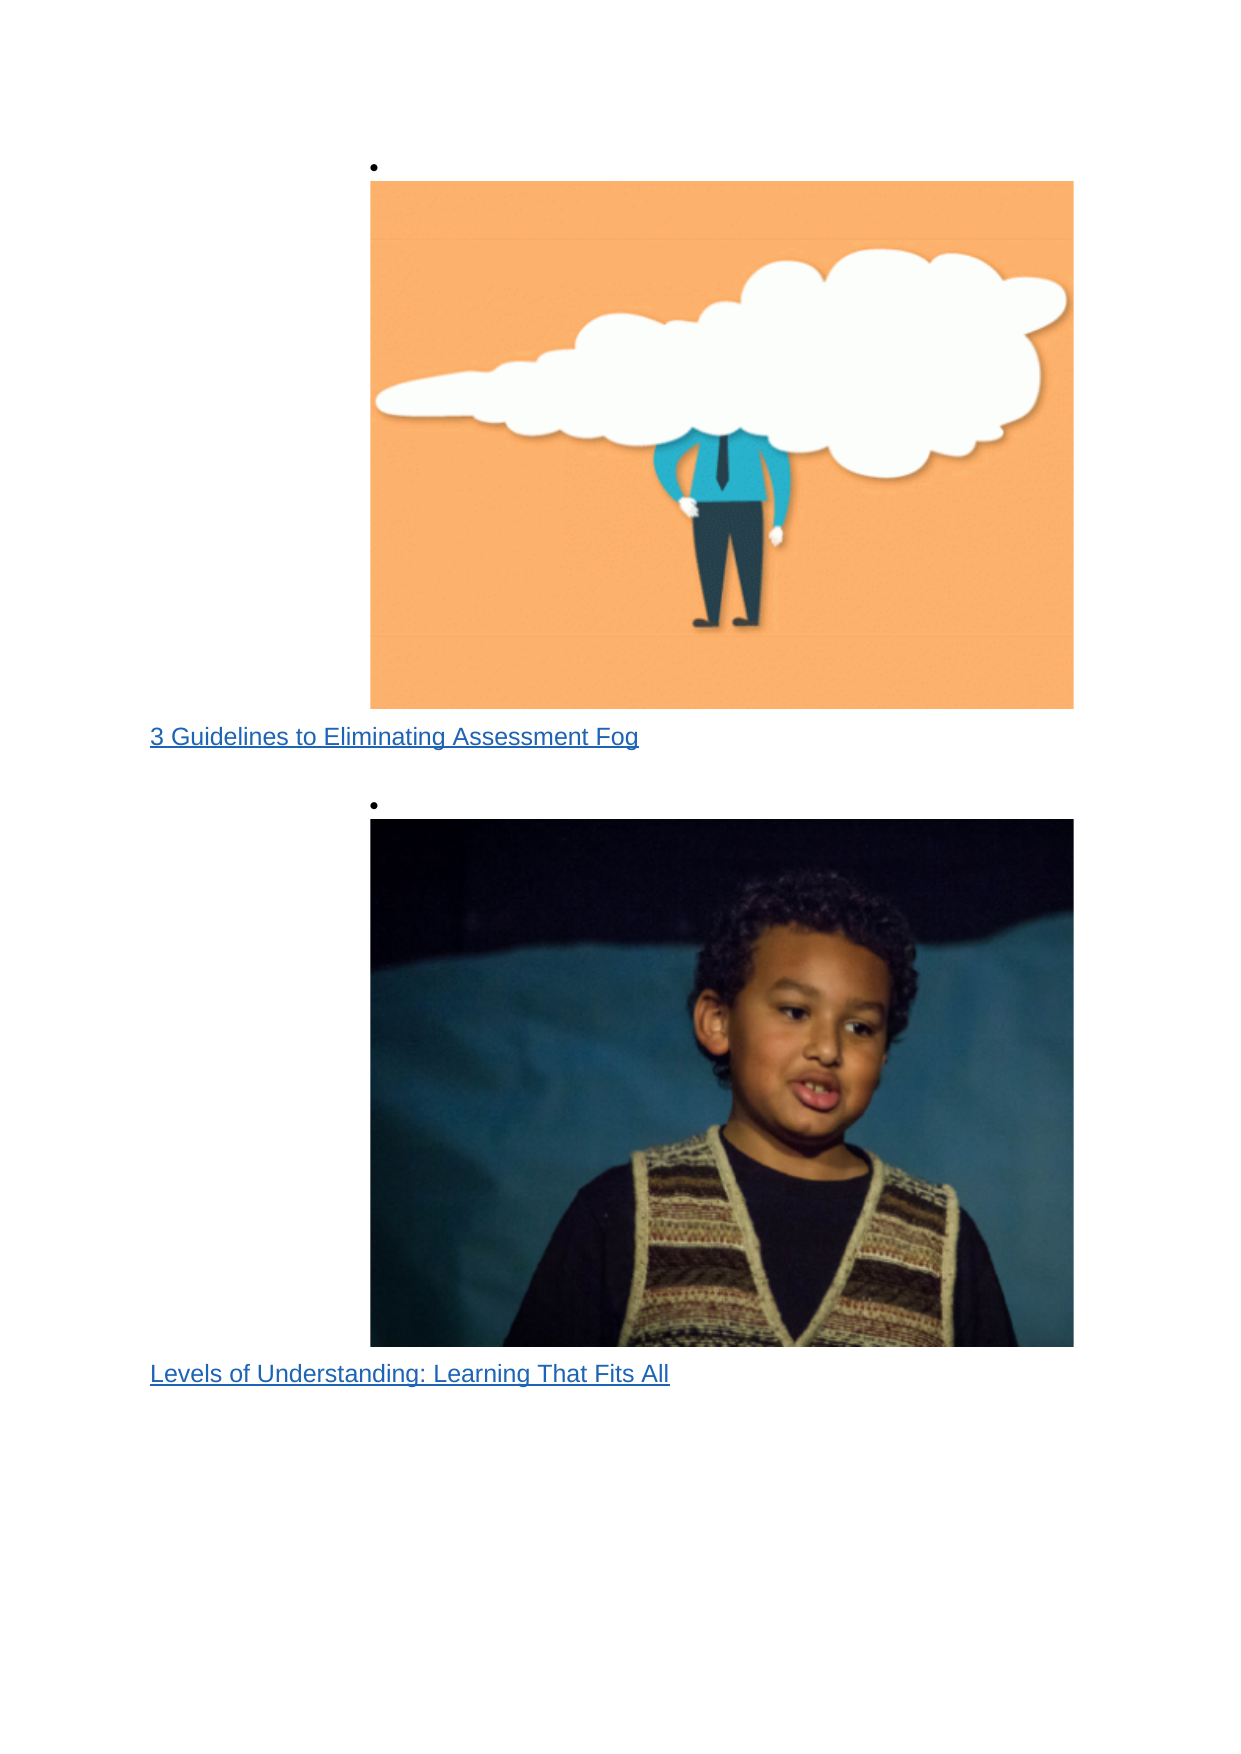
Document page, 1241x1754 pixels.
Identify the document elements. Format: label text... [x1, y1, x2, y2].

text 3 Guidelines to Eliminating Assessment Fog [150, 722, 1090, 750]
picture [370, 181, 1074, 709]
picture [370, 819, 1074, 1347]
text Levels of Understanding: Learning That Fits All [150, 1359, 1060, 1388]
